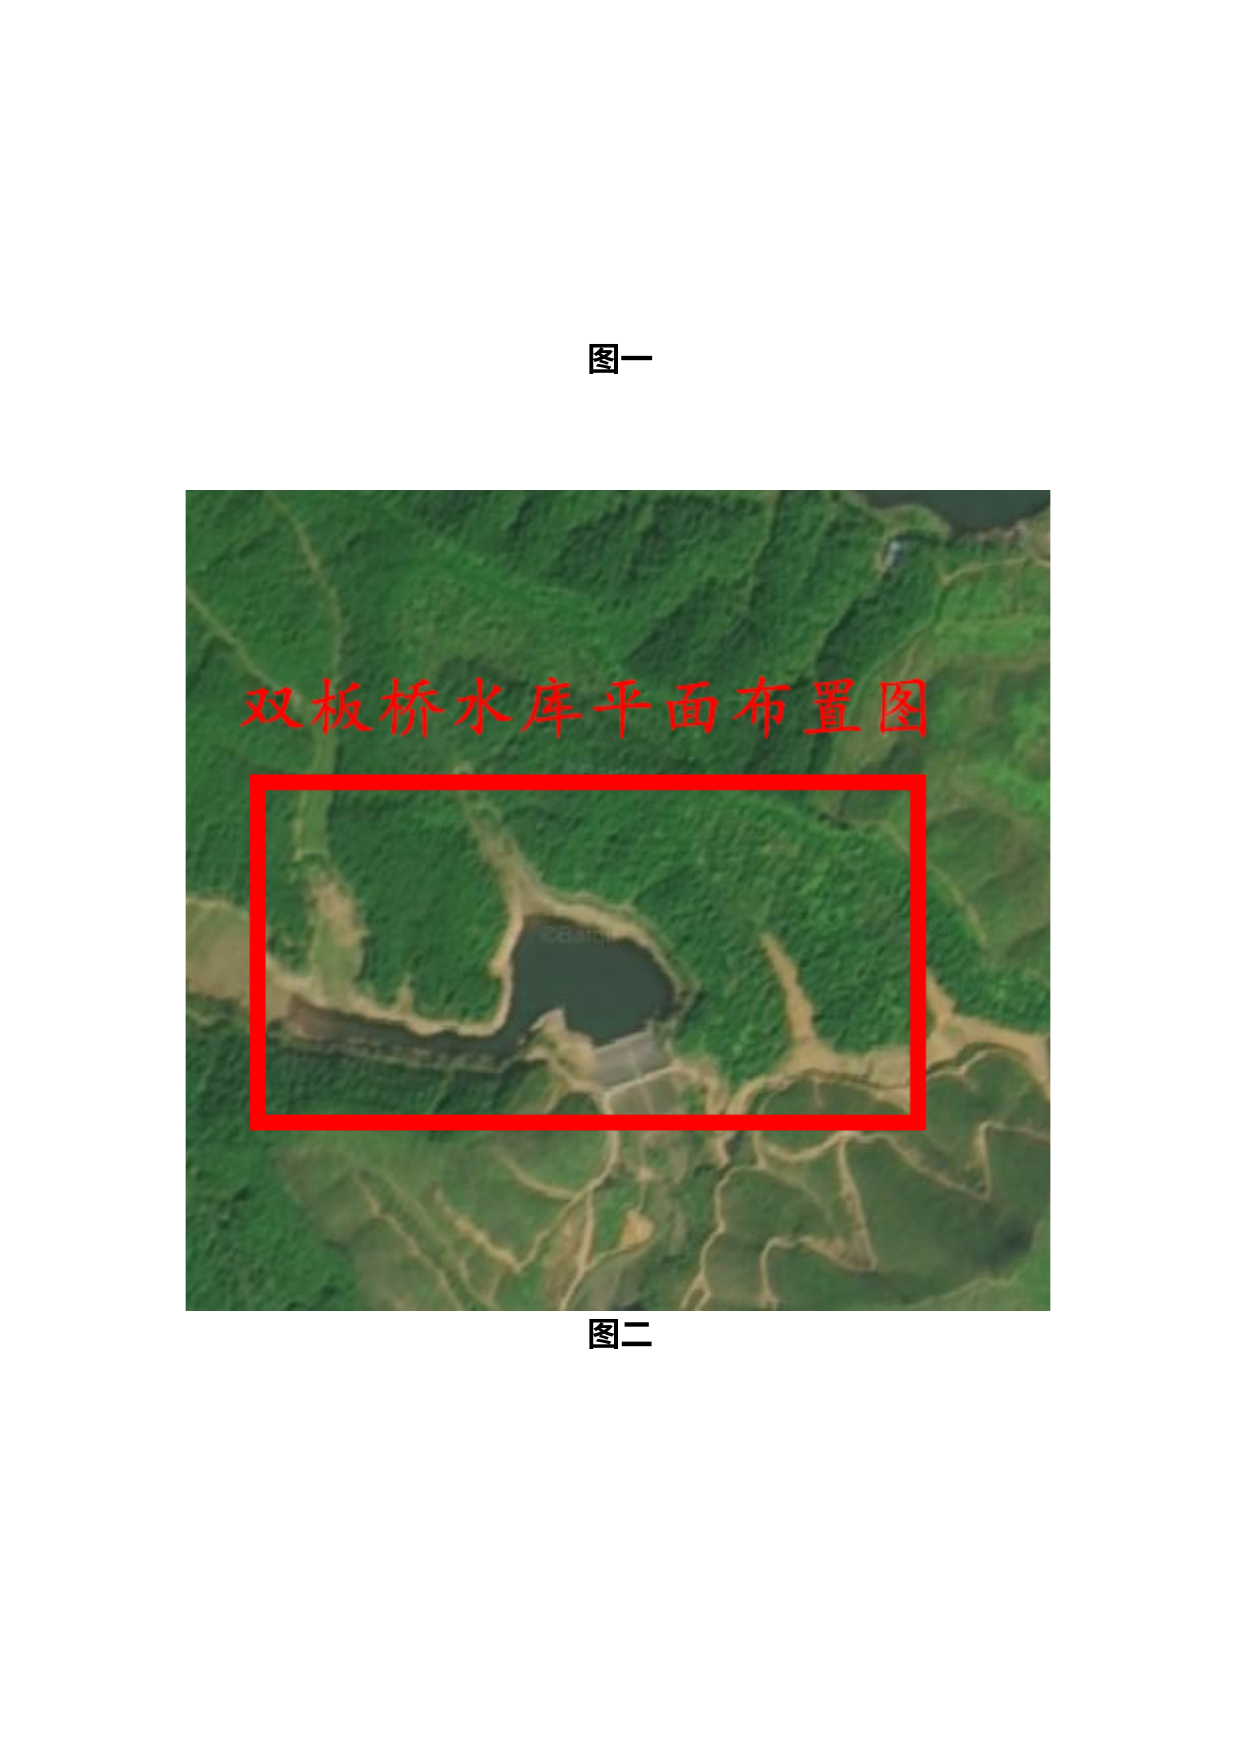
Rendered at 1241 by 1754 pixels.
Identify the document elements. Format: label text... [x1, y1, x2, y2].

text 图一 [187, 324, 1053, 389]
text 图二 [187, 1299, 1053, 1364]
picture [185, 490, 1051, 1311]
